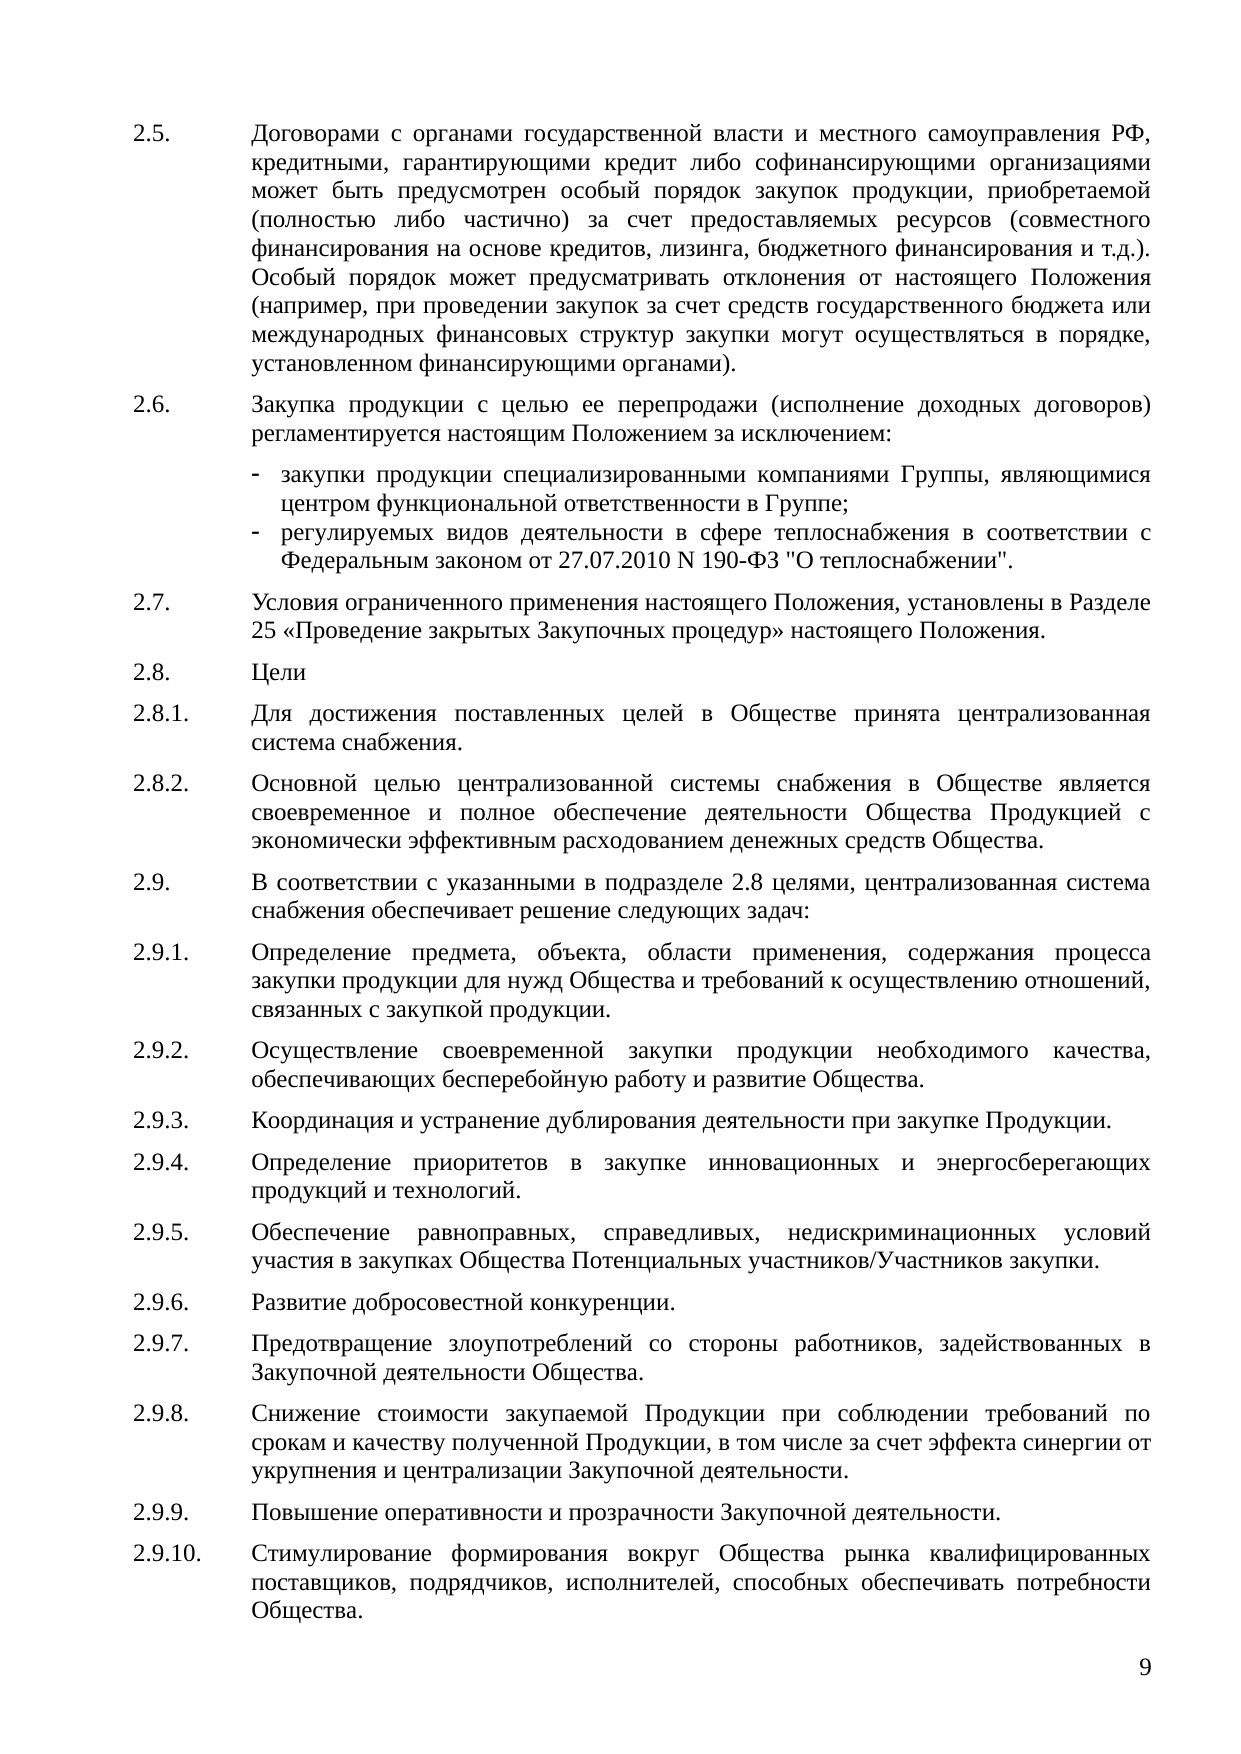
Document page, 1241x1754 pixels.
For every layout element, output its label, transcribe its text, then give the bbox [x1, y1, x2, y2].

list регулируемых видов деятельности в сфере теплоснабжения в соответствии с Федеральным законом от 27.07.2010 N 190-ФЗ "О теплоснабжении". [251, 517, 1152, 574]
list Цели [133, 657, 1152, 686]
list Координация и устранение дублирования деятельности при закупке Продукции. [133, 1106, 1152, 1134]
list Основной целью централизованной системы снабжения в Обществе является своевременное и полное обеспечение деятельности Общества Продукцией с экономически эффективным расходованием денежных средств Общества. [133, 768, 1152, 854]
list Обеспечение равноправных, справедливых, недискриминационных условий участия в закупках Общества Потенциальных участников/Участников закупки. [133, 1217, 1152, 1274]
list Закупка продукции с целью ее перепродажи (исполнение доходных договоров) регламентируется настоящим Положением за исключением: [133, 389, 1152, 447]
list Определение приоритетов в закупке инновационных и энергосберегающих продукций и технологий. [133, 1147, 1152, 1204]
list Снижение стоимости закупаемой Продукции при соблюдении требований по срокам и качеству полученной Продукции, в том числе за счет эффекта синергии от укрупнения и централизации Закупочной деятельности. [133, 1398, 1152, 1484]
list В соответствии с указанными в подразделе 2.8 целями, централизованная система снабжения обеспечивает решение следующих задач: [133, 867, 1152, 924]
list Осуществление своевременной закупки продукции необходимого качества, обеспечивающих бесперебойную работу и развитие Общества. [133, 1036, 1152, 1093]
list Стимулирование формирования вокруг Общества рынка квалифицированных поставщиков, подрядчиков, исполнителей, способных обеспечивать потребности Общества. [133, 1538, 1152, 1624]
list Предотвращение злоупотреблений со стороны работников, задействованных в Закупочной деятельности Общества. [133, 1328, 1152, 1386]
list закупки продукции специализированными компаниями Группы, являющимися центром функциональной ответственности в Группе; [251, 459, 1152, 517]
list Определение предмета, объекта, области применения, содержания процесса закупки продукции для нужд Общества и требований к осуществлению отношений, связанных с закупкой продукции. [133, 937, 1152, 1023]
list Для достижения поставленных целей в Обществе принята централизованная система снабжения. [133, 698, 1152, 756]
list Условия ограниченного применения настоящего Положения, установлены в Разделе 25 «Проведение закрытых Закупочных процедур» настоящего Положения. [133, 587, 1152, 644]
list Договорами с органами государственной власти и местного самоуправления РФ, кредитными, гарантирующими кредит либо софинансирующими организациями может быть предусмотрен особый порядок закупок продукции, приобретаемой (полностью либо частично) за счет предоставляемых ресурсов (совместного финансирования на основе кредитов, лизинга, бюджетного финансирования и т.д.). Особый порядок может предусматривать отклонения от настоящего Положения (например, при проведении закупок за счет средств государственного бюджета или международных финансовых структур закупки могут осуществляться в порядке, установленном финансирующими органами). [133, 118, 1152, 377]
list Развитие добросовестной конкуренции. [133, 1287, 1152, 1316]
list Повышение оперативности и прозрачности Закупочной деятельности. [133, 1497, 1152, 1526]
